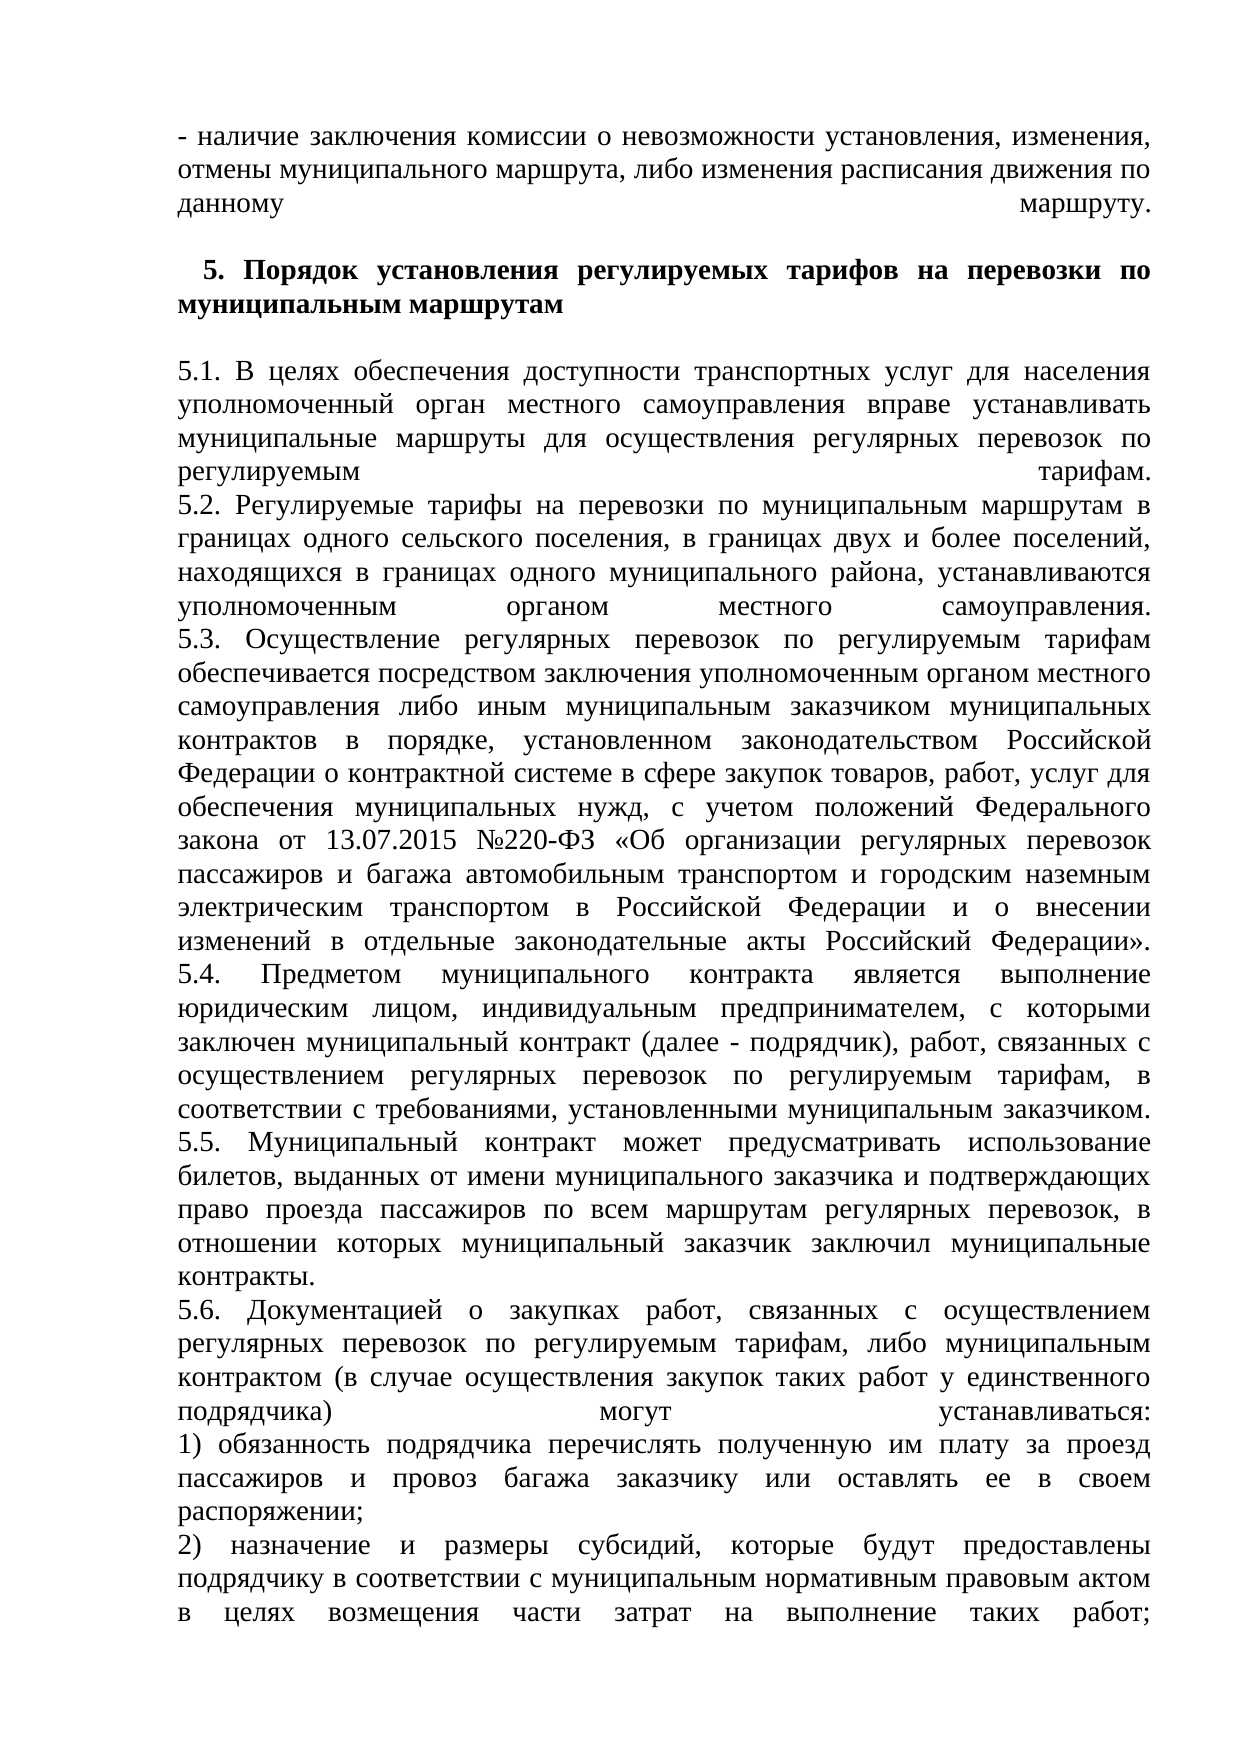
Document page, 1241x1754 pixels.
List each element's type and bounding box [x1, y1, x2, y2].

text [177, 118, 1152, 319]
text [177, 319, 1152, 1627]
